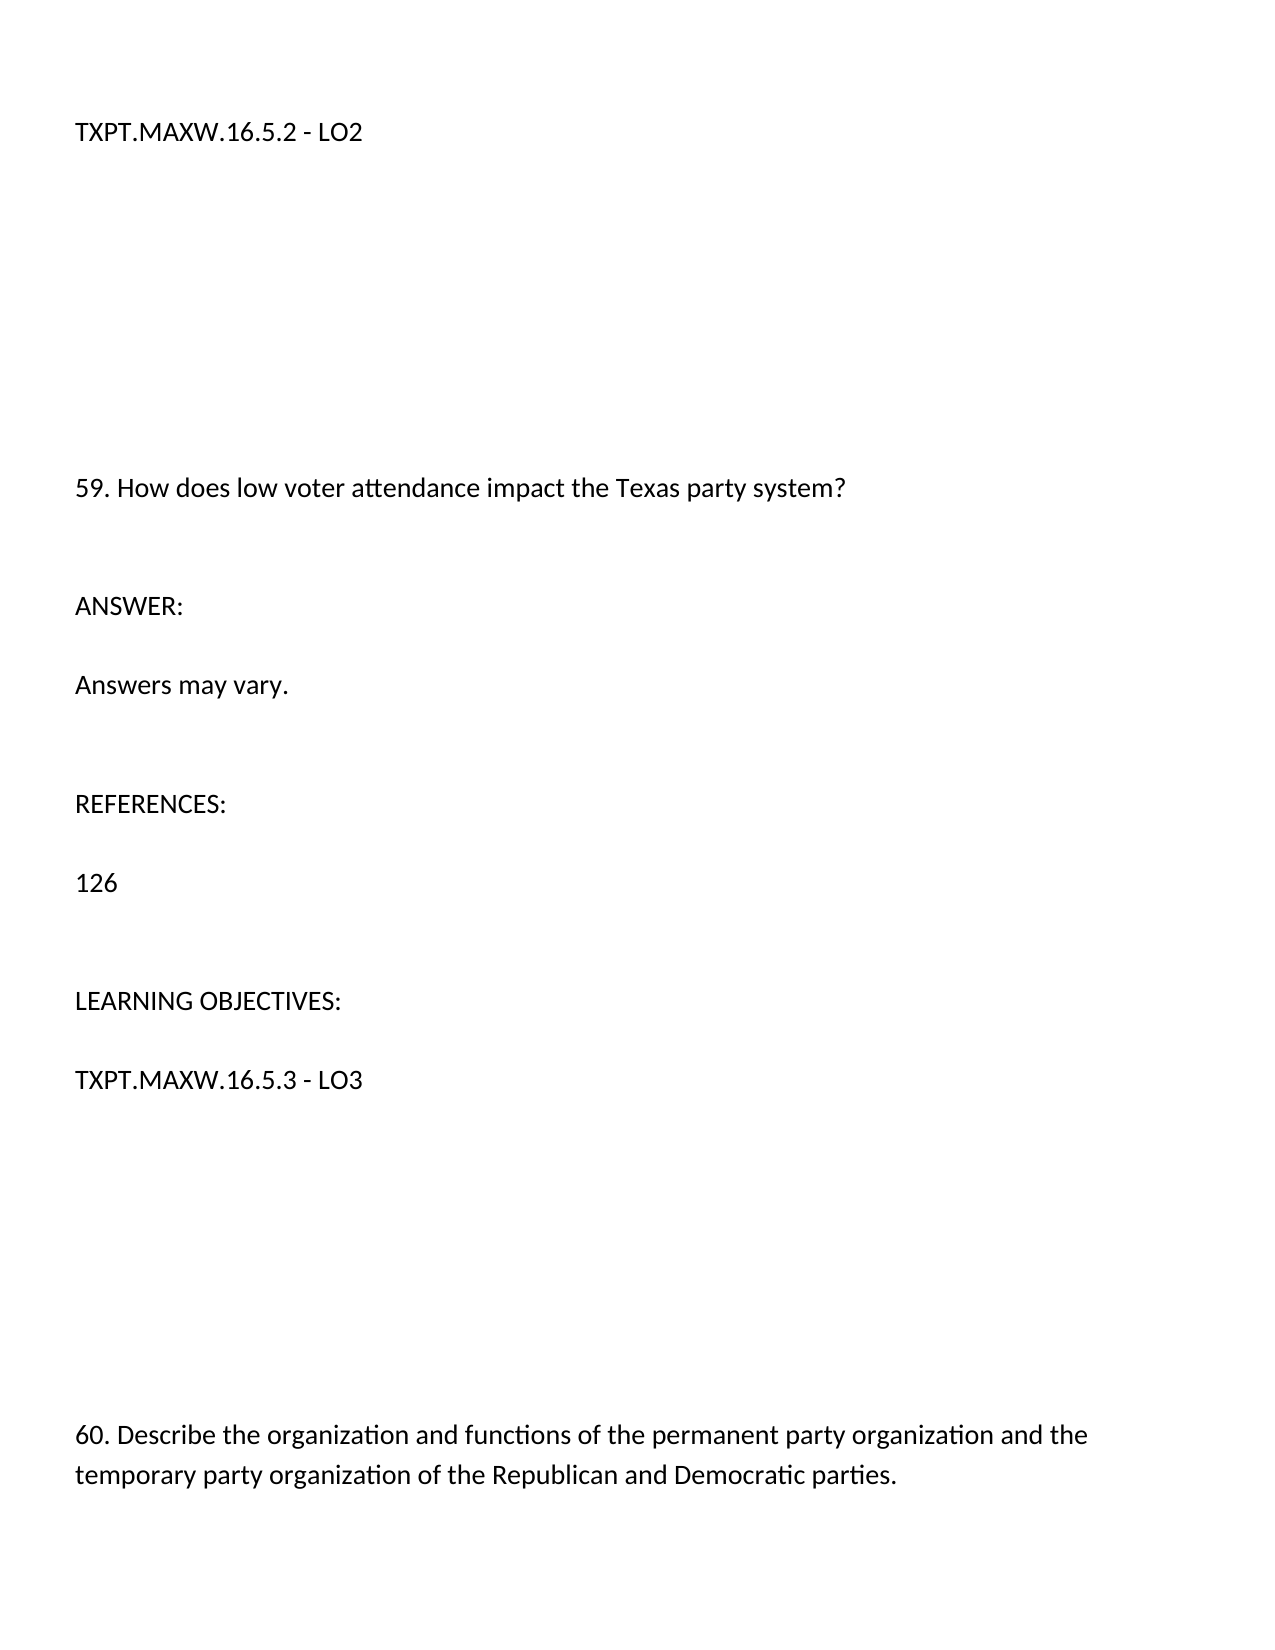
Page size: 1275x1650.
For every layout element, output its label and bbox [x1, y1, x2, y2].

text [75, 75, 1200, 1570]
